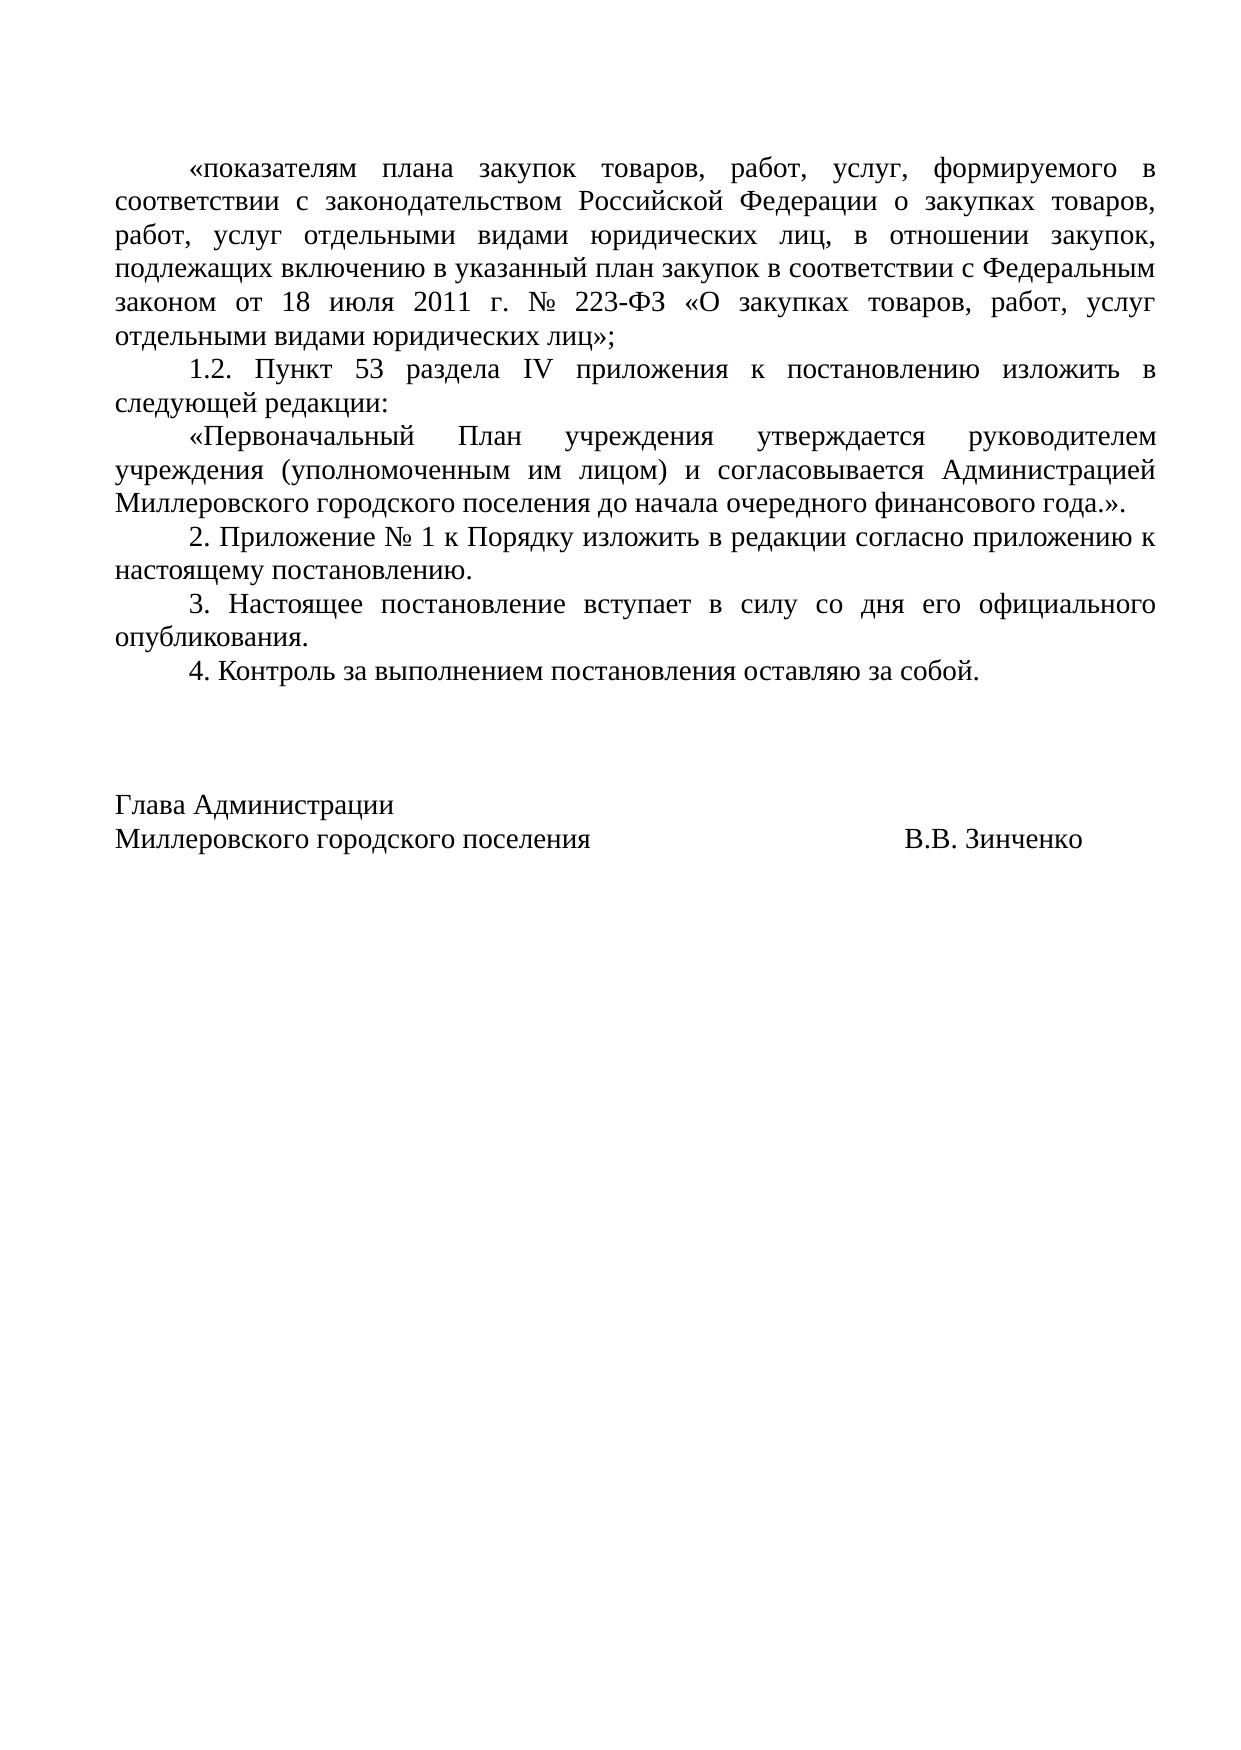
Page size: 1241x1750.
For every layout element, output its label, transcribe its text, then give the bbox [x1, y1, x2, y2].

list 2. Приложение № 1 к Порядку изложить в редакции согласно приложению к настоящему постановлению. [114, 519, 1157, 586]
list 3. Настоящее постановление вступает в силу со дня его официального опубликования. [114, 586, 1157, 653]
text Глава Администрации [114, 787, 1157, 821]
text 1.2. Пункт 53 раздела IV приложения к постановлению изложить в следующей редакции: [114, 351, 1157, 418]
text «Первоначальный План учреждения утверждается руководителем учреждения (уполномоченным им лицом) и согласовывается Администрацией Миллеровского городского поселения до начала очередного финансового года.». [114, 418, 1157, 519]
list «показателям плана закупок товаров, работ, услуг, формируемого в соответствии с законодательством Российской Федерации о закупках товаров, работ, услуг отдельными видами юридических лиц, в отношении закупок, подлежащих включению в указанный план закупок в соответствии с Федеральным законом от 18 июля 2011 г. № 223-ФЗ «О закупках товаров, работ, услуг отдельными видами юридических лиц»; [114, 150, 1157, 351]
list 4. Контроль за выполнением постановления оставляю за собой. [114, 653, 1157, 687]
text Миллеровского городского поселения В.В. Зинченко [114, 821, 1157, 854]
